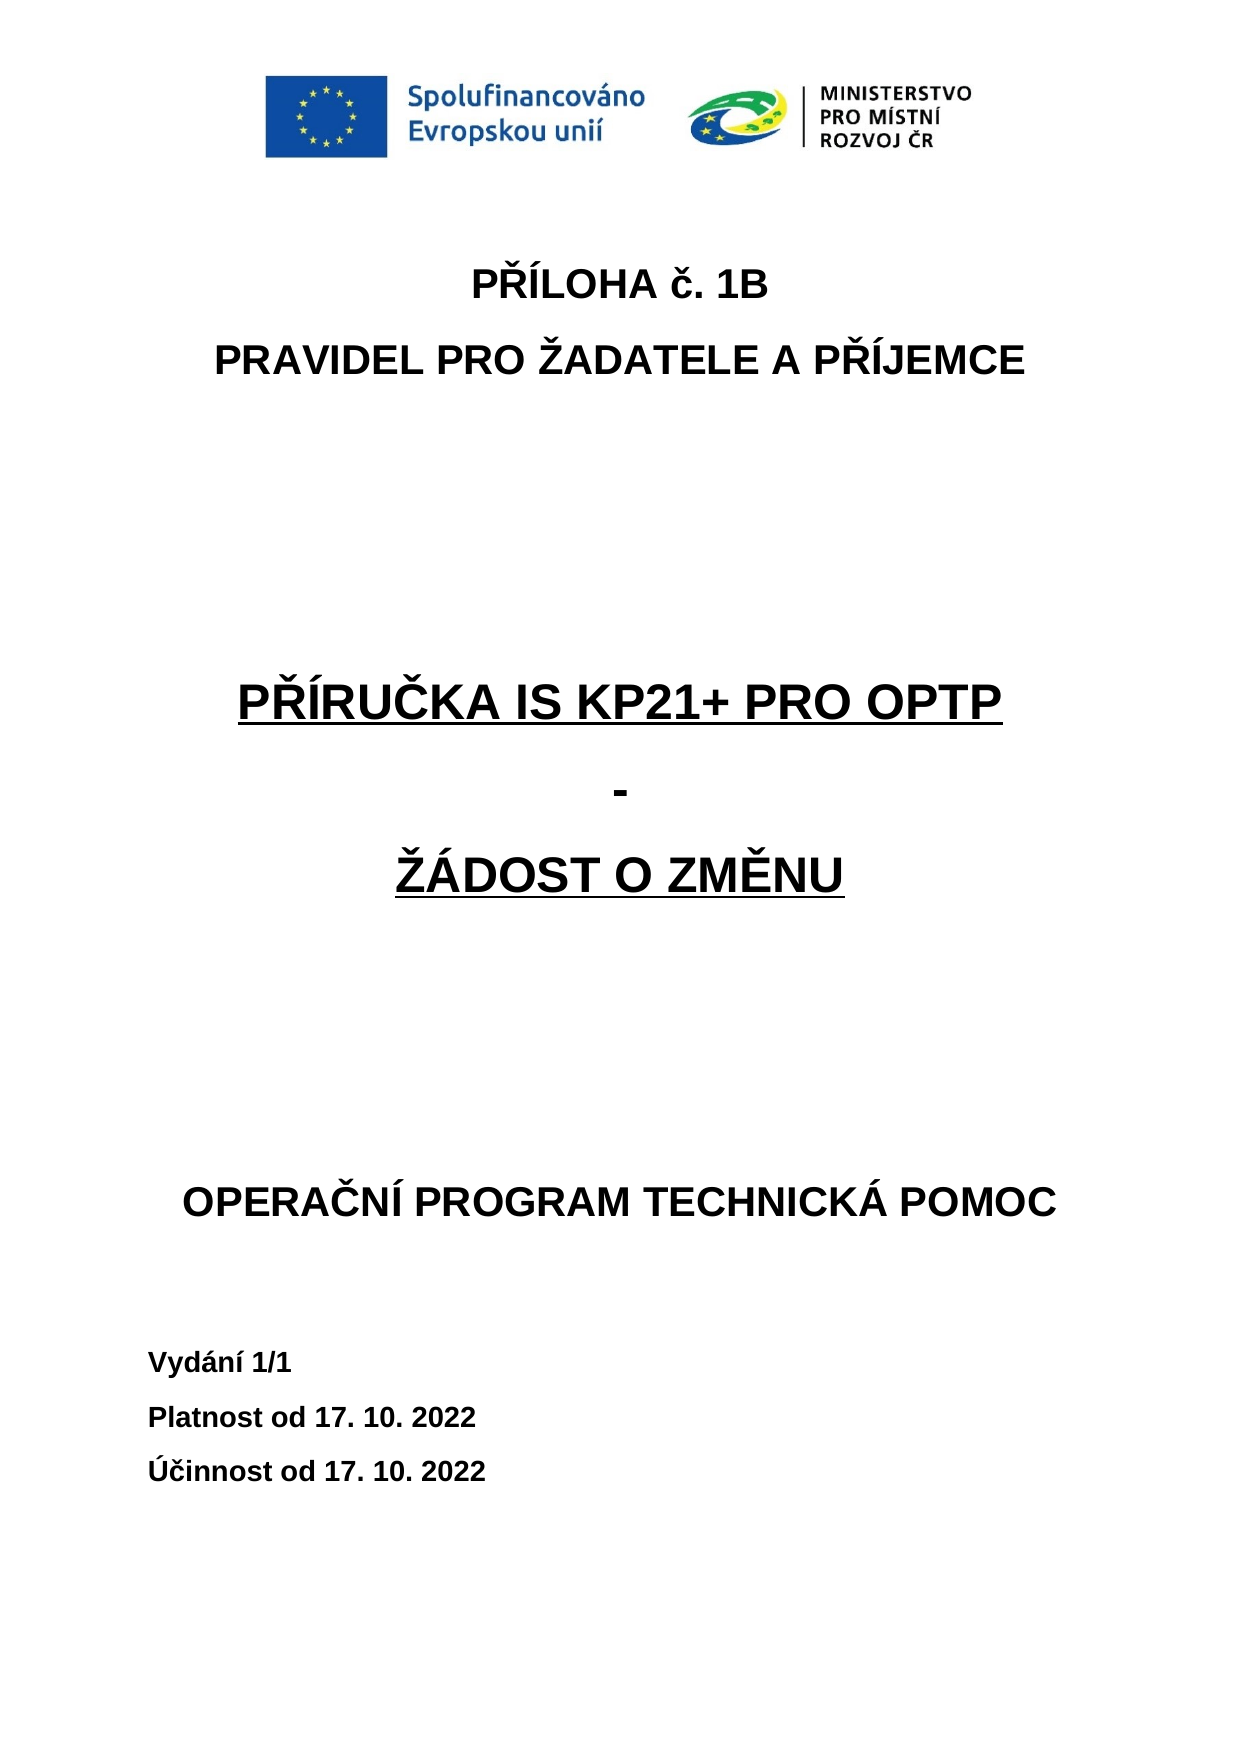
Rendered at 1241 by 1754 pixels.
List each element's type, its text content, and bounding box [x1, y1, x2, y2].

text Platnost od 17. 10. 2022 [148, 1400, 1093, 1433]
text - [148, 759, 1093, 816]
text Operační program technická pomoc [148, 1177, 1093, 1225]
text Příručka IS KP21+ pro optp [148, 672, 1093, 729]
text příloha č. 1B [148, 259, 1093, 307]
text PRAVIDEL pro žadatele A příjemce [148, 336, 1093, 383]
text Vydání 1/1 [148, 1345, 1093, 1379]
picture [263, 73, 977, 160]
text Účinnost od 17. 10. 2022 [148, 1454, 1093, 1488]
text žádost o změnu [148, 846, 1093, 903]
